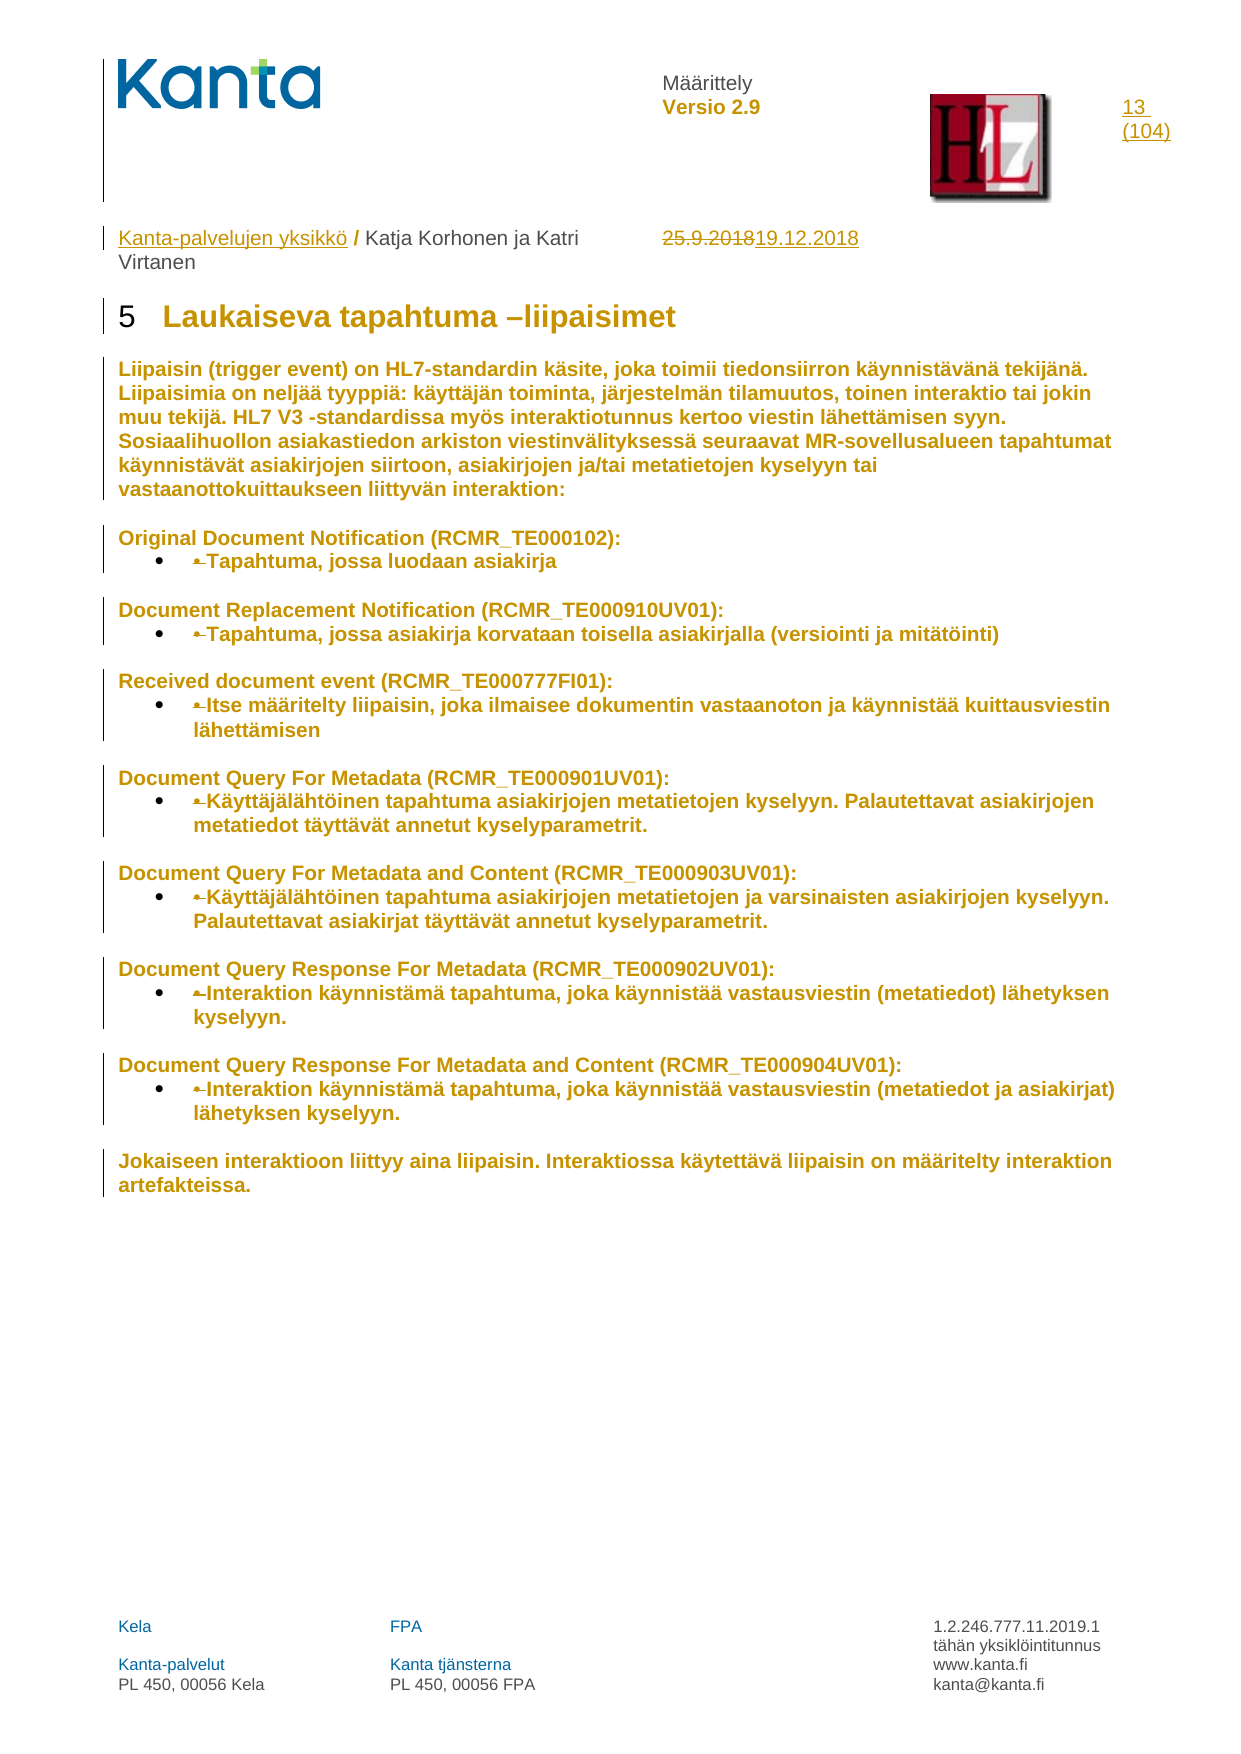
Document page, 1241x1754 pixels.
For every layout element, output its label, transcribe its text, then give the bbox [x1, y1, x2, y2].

text Liipaisin (trigger event) on HL7-standardin käsite, joka toimii tiedonsiirron käynnistävänä tekijänä. Liipaisimia on neljää tyyppiä: käyttäjän toiminta, järjestelmän tilamuutos, toinen interaktio tai jokin muu tekijä. HL7 V3 -standardissa myös interaktiotunnus kertoo viestin lähettämisen syyn. Sosiaalihuollon asiakastiedon arkiston viestinvälityksessä seuraavat MR-sovellusalueen tapahtumat käynnistävät asiakirjojen siirtoon, asiakirjojen ja/tai metatietojen kyselyyn tai vastaanottokuittaukseen liittyvän interaktion: [118, 357, 1122, 500]
text Original Document Notification (RCMR_TE000102): [118, 525, 1122, 549]
list Käyttäjälähtöinen tapahtuma asiakirjojen metatietojen kyselyyn. Palautettavat asiakirjojen metatiedot täyttävät annetut kyselyparametrit. [156, 789, 1122, 837]
text Document Replacement Notification (RCMR_TE000910UV01): [118, 597, 1122, 621]
list Tapahtuma, jossa asiakirja korvataan toisella asiakirjalla (versiointi ja mitätöinti) [156, 621, 1122, 645]
list Interaktion käynnistämä tapahtuma, joka käynnistää vastausviestin (metatiedot) lähetyksen kyselyyn. [156, 981, 1122, 1029]
text Document Query For Metadata and Content (RCMR_TE000903UV01): [118, 861, 1122, 885]
picture [118, 59, 321, 109]
list Tapahtuma, jossa luodaan asiakirja [156, 549, 1122, 573]
list Itse määritelty liipaisin, joka ilmaisee dokumentin vastaanoton ja käynnistää kuittausviestin lähettämisen [156, 693, 1122, 741]
text Received document event (RCMR_TE000777FI01): [118, 669, 1122, 693]
text Jokaiseen interaktioon liittyy aina liipaisin. Interaktiossa käytettävä liipaisin on määritelty interaktion artefakteissa. [118, 1149, 1122, 1197]
text Document Query Response For Metadata (RCMR_TE000902UV01): [118, 957, 1122, 981]
text Document Query Response For Metadata and Content (RCMR_TE000904UV01): [118, 1053, 1122, 1077]
picture [930, 94, 1053, 203]
subtitle Laukaiseva tapahtuma –liipaisimet [118, 298, 1122, 334]
list Interaktion käynnistämä tapahtuma, joka käynnistää vastausviestin (metatiedot ja asiakirjat) lähetyksen kyselyyn. [156, 1077, 1122, 1125]
text Document Query For Metadata (RCMR_TE000901UV01): [118, 765, 1122, 789]
list Käyttäjälähtöinen tapahtuma asiakirjojen metatietojen ja varsinaisten asiakirjojen kyselyyn. Palautettavat asiakirjat täyttävät annetut kyselyparametrit. [156, 885, 1122, 933]
